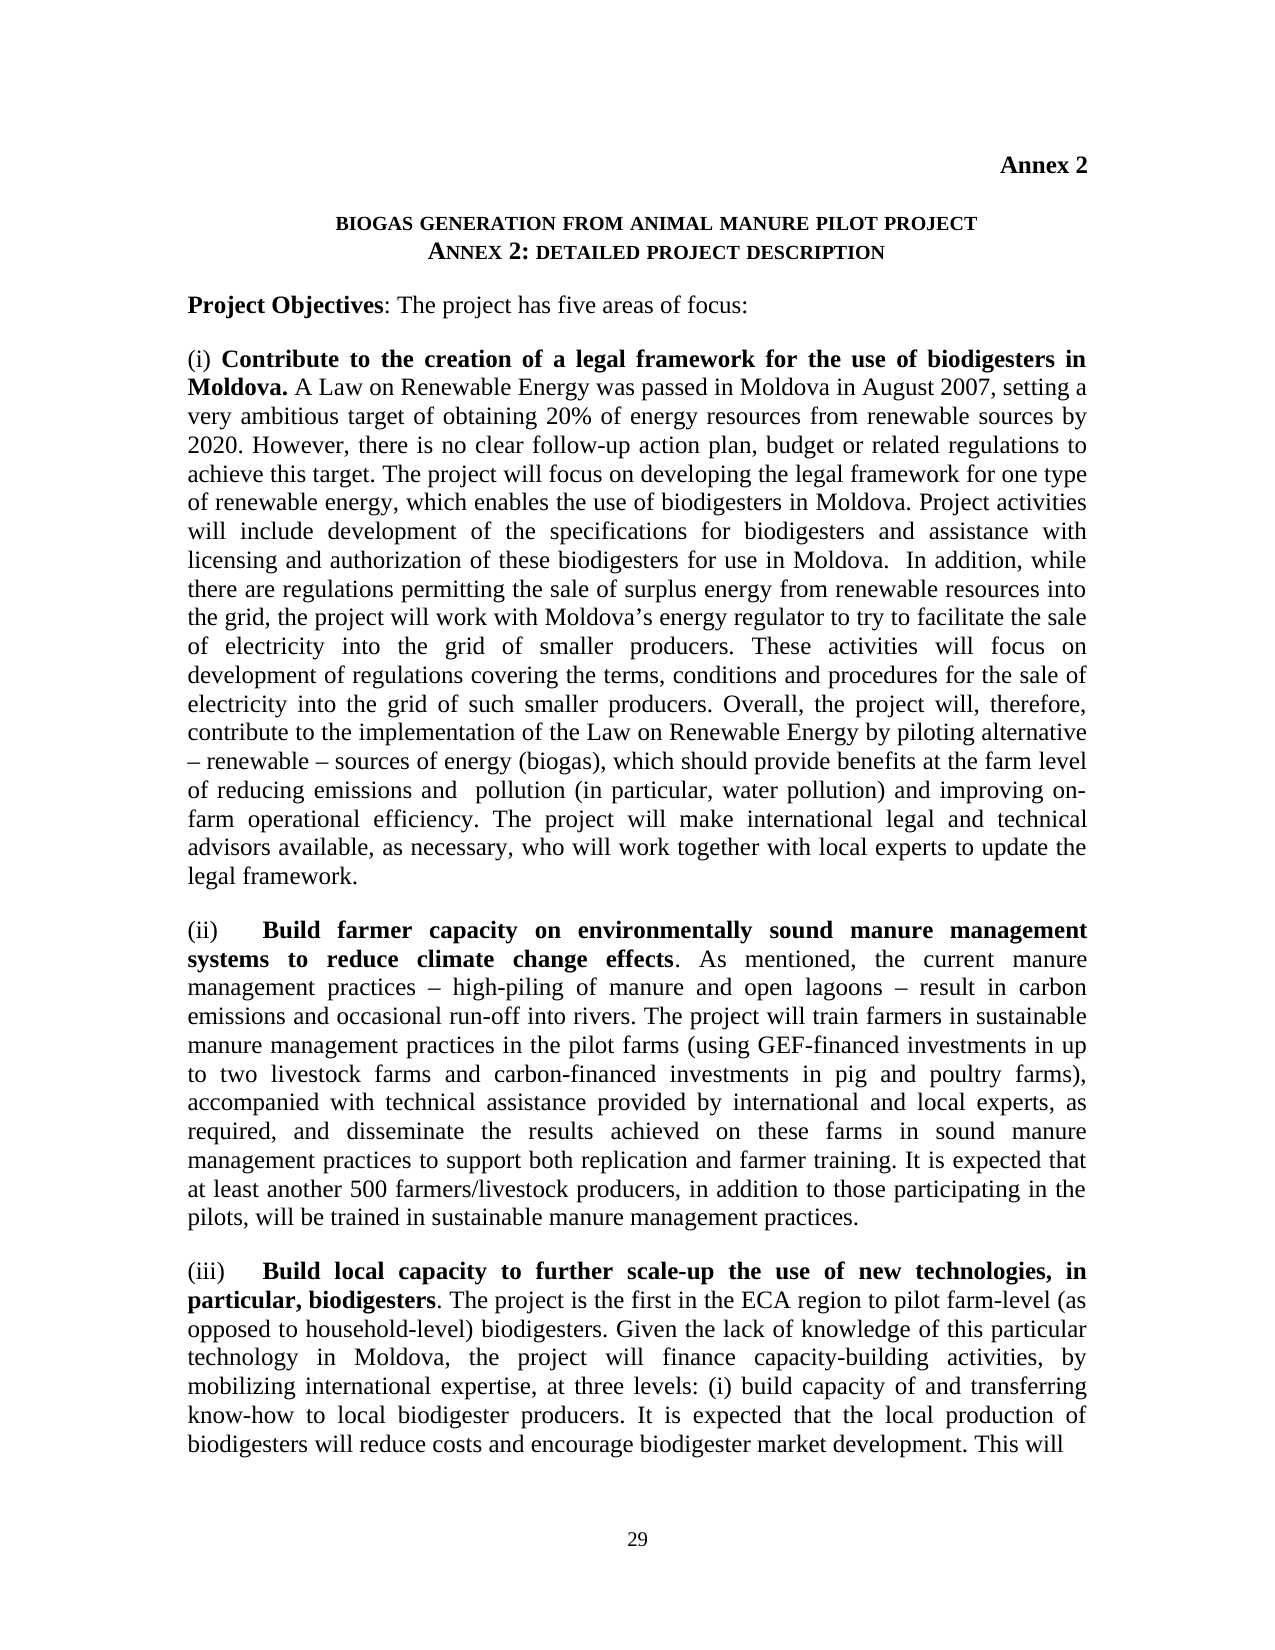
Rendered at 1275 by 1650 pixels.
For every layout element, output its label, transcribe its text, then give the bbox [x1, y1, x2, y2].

text Annex 2 [187, 150, 1088, 179]
text (i) Contribute to the creation of a legal framework for the use of biodigesters in Moldova. A Law on Renewable Energy was passed in Moldova in August 2007, setting a very ambitious target of obtaining 20% of energy resources from renewable sources by 2020. However, there is no clear follow-up action plan, budget or related regulations to achieve this target. The project will focus on developing the legal framework for one type of renewable energy, which enables the use of biodigesters in Moldova. Project activities will include development of the specifications for biodigesters and assistance with licensing and authorization of these biodigesters for use in Moldova. In addition, while there are regulations permitting the sale of surplus energy from renewable resources into the grid, the project will work with Moldova’s energy regulator to try to facilitate the sale of electricity into the grid of smaller producers. These activities will focus on development of regulations covering the terms, conditions and procedures for the sale of electricity into the grid of such smaller producers. Overall, the project will, therefore, contribute to the implementation of the Law on Renewable Energy by piloting alternative – renewable – sources of energy (biogas), which should provide benefits at the farm level of reducing emissions and pollution (in particular, water pollution) and improving on-farm operational efficiency. The project will make international legal and technical advisors available, as necessary, who will work together with local experts to update the legal framework. [187, 344, 1088, 890]
text (ii) Build farmer capacity on environmentally sound manure management systems to reduce climate change effects. As mentioned, the current manure management practices – high-piling of manure and open lagoons – result in carbon emissions and occasional run-off into rivers. The project will train farmers in sustainable manure management practices in the pilot farms (using GEF-financed investments in up to two livestock farms and carbon-financed investments in pig and poultry farms), accompanied with technical assistance provided by international and local experts, as required, and disseminate the results achieved on these farms in sound manure management practices to support both replication and farmer training. It is expected that at least another 500 farmers/livestock producers, in addition to those participating in the pilots, will be trained in sustainable manure management practices. [187, 915, 1088, 1231]
text biogas generation from animal manure pilot project [225, 207, 1088, 236]
text Project Objectives: The project has five areas of focus: [187, 290, 1088, 319]
text (iii) Build local capacity to further scale-up the use of new technologies, in particular, biodigesters. The project is the first in the ECA region to pilot farm-level (as opposed to household-level) biodigesters. Given the lack of knowledge of this particular technology in Moldova, the project will finance capacity-building activities, by mobilizing international expertise, at three levels: (i) build capacity of and transferring know-how to local biodigester producers. It is expected that the local production of biodigesters will reduce costs and encourage biodigester market development. This will [187, 1256, 1088, 1457]
text Annex 2: detailed project description [225, 236, 1088, 265]
